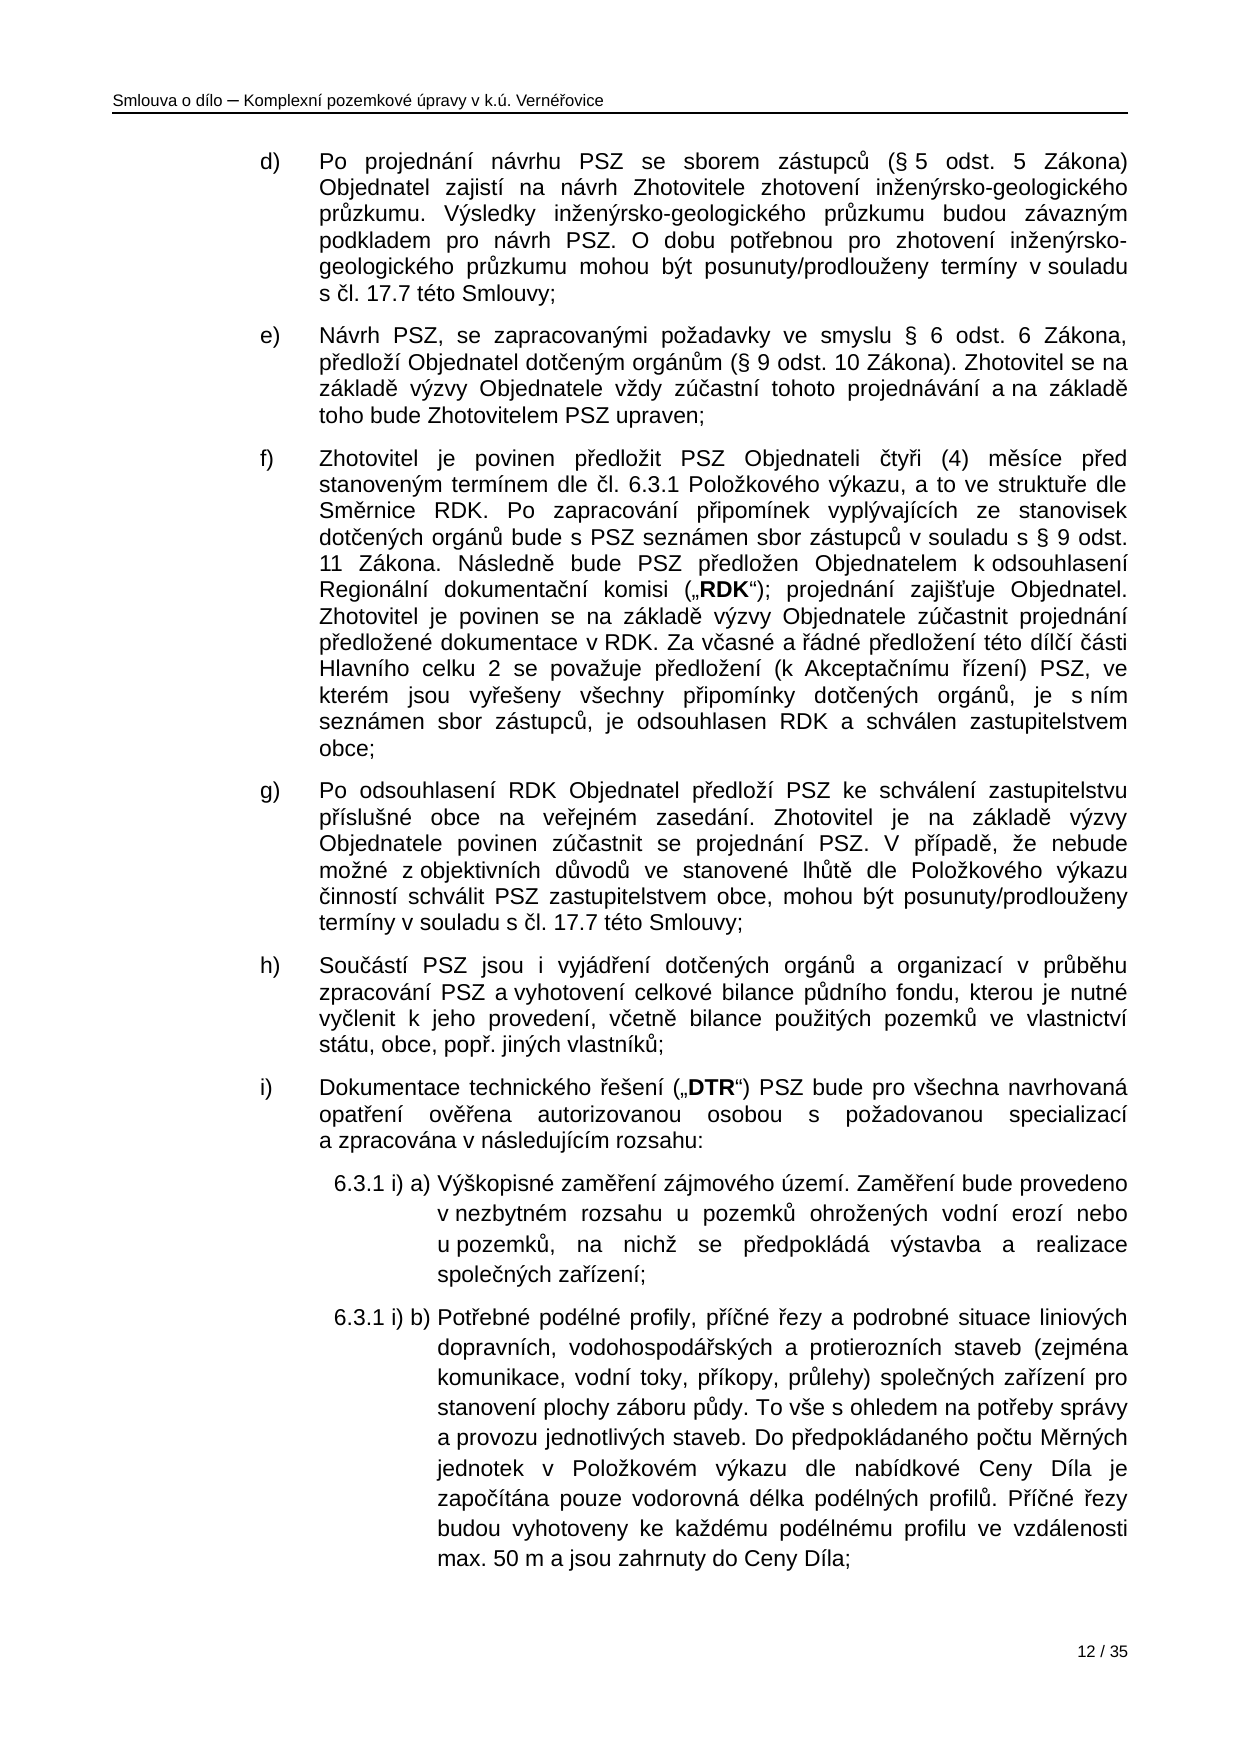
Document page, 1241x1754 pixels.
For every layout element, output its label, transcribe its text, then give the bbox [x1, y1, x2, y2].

list Výškopisné zaměření zájmového území. Zaměření bude provedeno v nezbytném rozsahu u pozemků ohrožených vodní erozí nebo u pozemků, na nichž se předpokládá výstavba a realizace společných zařízení; [334, 1170, 1128, 1287]
list Potřebné podélné profily, příčné řezy a podrobné situace liniových dopravních, vodohospodářských a protierozních staveb (zejména komunikace, vodní toky, příkopy, průlehy) společných zařízení pro stanovení plochy záboru půdy. To vše s ohledem na potřeby správy a provozu jednotlivých staveb. Do předpokládaného počtu Měrných jednotek v Položkovém výkazu dle nabídkové Ceny Díla je započítána pouze vodorovná délka podélných profilů. Příčné řezy budou vyhotoveny ke každému podélnému profilu ve vzdálenosti max. 50 m a jsou zahrnuty do Ceny Díla; [334, 1303, 1128, 1571]
list Po projednání návrhu PSZ se sborem zástupců (§ 5 odst. 5 Zákona) Objednatel zajistí na návrh Zhotovitele zhotovení inženýrsko-geologického průzkumu. Výsledky inženýrsko-geologického průzkumu budou závazným podkladem pro návrh PSZ. O dobu potřebnou pro zhotovení inženýrsko-geologického průzkumu mohou být posunuty/prodlouženy termíny v souladu s čl. 17.7 této Smlouvy; [260, 148, 1128, 306]
list Po odsouhlasení RDK Objednatel předloží PSZ ke schválení zastupitelstvu příslušné obce na veřejném zasedání. Zhotovitel je na základě výzvy Objednatele povinen zúčastnit se projednání PSZ. V případě, že nebude možné z objektivních důvodů ve stanovené lhůtě dle Položkového výkazu činností schválit PSZ zastupitelstvem obce, mohou být posunuty/prodlouženy termíny v souladu s čl. 17.7 této Smlouvy; [260, 777, 1128, 936]
list Součástí PSZ jsou i vyjádření dotčených orgánů a organizací v průběhu zpracování PSZ a vyhotovení celkové bilance půdního fondu, kterou je nutné vyčlenit k jeho provedení, včetně bilance použitých pozemků ve vlastnictví státu, obce, popř. jiných vlastníků; [260, 952, 1128, 1058]
list Návrh PSZ, se zapracovanými požadavky ve smyslu § 6 odst. 6 Zákona, předloží Objednatel dotčeným orgánům (§ 9 odst. 10 Zákona). Zhotovitel se na základě výzvy Objednatele vždy zúčastní tohoto projednávání a na základě toho bude Zhotovitelem PSZ upraven; [260, 322, 1128, 428]
list Dokumentace technického řešení („DTR“) PSZ bude pro všechna navrhovaná opatření ověřena autorizovanou osobou s požadovanou specializací a zpracována v následujícím rozsahu: [260, 1074, 1128, 1153]
list Zhotovitel je povinen předložit PSZ Objednateli čtyři (4) měsíce před stanoveným termínem dle čl. 6.3.1 Položkového výkazu, a to ve struktuře dle Směrnice RDK. Po zapracování připomínek vyplývajících ze stanovisek dotčených orgánů bude s PSZ seznámen sbor zástupců v souladu s § 9 odst. 11 Zákona. Následně bude PSZ předložen Objednatelem k odsouhlasení Regionální dokumentační komisi („RDK“); projednání zajišťuje Objednatel. Zhotovitel je povinen se na základě výzvy Objednatele zúčastnit projednání předložené dokumentace v RDK. Za včasné a řádné předložení této dílčí části Hlavního celku 2 se považuje předložení (k Akceptačnímu řízení) PSZ, ve kterém jsou vyřešeny všechny připomínky dotčených orgánů, je s ním seznámen sbor zástupců, je odsouhlasen RDK a schválen zastupitelstvem obce; [260, 444, 1128, 761]
